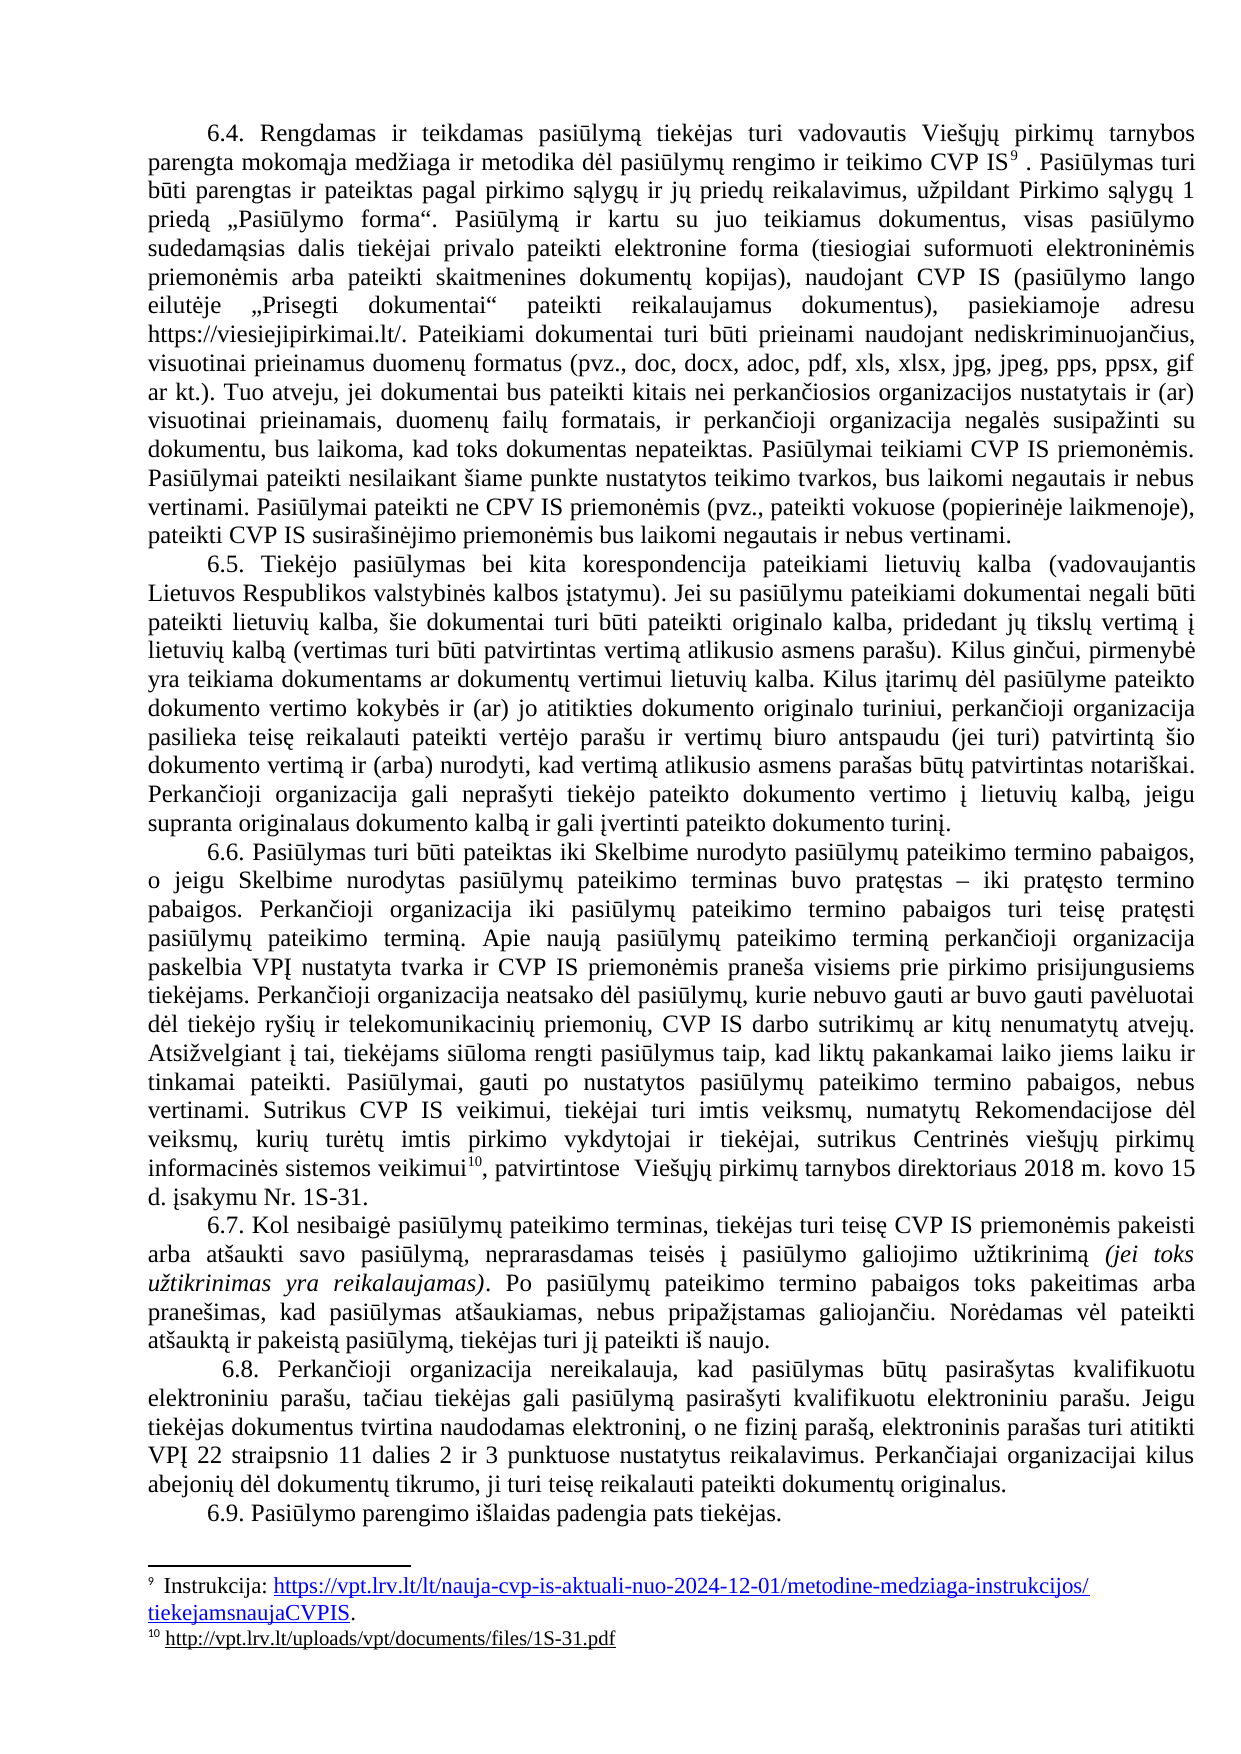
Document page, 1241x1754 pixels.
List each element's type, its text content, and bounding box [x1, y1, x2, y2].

text 6.9. Pasiūlymo parengimo išlaidas padengia pats tiekėjas. [148, 1498, 1196, 1527]
text 6.5. Tiekėjo pasiūlymas bei kita korespondencija pateikiami lietuvių kalba (vadovaujantis Lietuvos Respublikos valstybinės kalbos įstatymu). Jei su pasiūlymu pateikiami dokumentai negali būti pateikti lietuvių kalba, šie dokumentai turi būti pateikti originalo kalba, pridedant jų tikslų vertimą į lietuvių kalbą (vertimas turi būti patvirtintas vertimą atlikusio asmens parašu). Kilus ginčui, pirmenybė yra teikiama dokumentams ar dokumentų vertimui lietuvių kalba. Kilus įtarimų dėl pasiūlyme pateikto dokumento vertimo kokybės ir (ar) jo atitikties dokumento originalo turiniui, perkančioji organizacija pasilieka teisę reikalauti pateikti vertėjo parašu ir vertimų biuro antspaudu (jei turi) patvirtintą šio dokumento vertimą ir (arba) nurodyti, kad vertimą atlikusio asmens parašas būtų patvirtintas notariškai. Perkančioji organizacija gali neprašyti tiekėjo pateikto dokumento vertimo į lietuvių kalbą, jeigu supranta originalaus dokumento kalbą ir gali įvertinti pateikto dokumento turinį. [148, 549, 1196, 837]
list 6.7. Kol nesibaigė pasiūlymų pateikimo terminas, tiekėjas turi teisę CVP IS priemonėmis pakeisti arba atšaukti savo pasiūlymą, neprarasdamas teisės į pasiūlymo galiojimo užtikrinimą (jei toks užtikrinimas yra reikalaujamas). Po pasiūlymų pateikimo termino pabaigos toks pakeitimas arba pranešimas, kad pasiūlymas atšaukiamas, nebus pripažįstamas galiojančiu. Norėdamas vėl pateikti atšauktą ir pakeistą pasiūlymą, tiekėjas turi jį pateikti iš naujo. [148, 1211, 1196, 1354]
text 6.6. Pasiūlymas turi būti pateiktas iki Skelbime nurodyto pasiūlymų pateikimo termino pabaigos, o jeigu Skelbime nurodytas pasiūlymų pateikimo terminas buvo pratęstas – iki pratęsto termino pabaigos. Perkančioji organizacija iki pasiūlymų pateikimo termino pabaigos turi teisę pratęsti pasiūlymų pateikimo terminą. Apie naują pasiūlymų pateikimo terminą perkančioji organizacija paskelbia VPĮ nustatyta tvarka ir CVP IS priemonėmis praneša visiems prie pirkimo prisijungusiems tiekėjams. Perkančioji organizacija neatsako dėl pasiūlymų, kurie nebuvo gauti ar buvo gauti pavėluotai dėl tiekėjo ryšių ir telekomunikacinių priemonių, CVP IS darbo sutrikimų ar kitų nenumatytų atvejų. Atsižvelgiant į tai, tiekėjams siūloma rengti pasiūlymus taip, kad liktų pakankamai laiko jiems laiku ir tinkamai pateikti. Pasiūlymai, gauti po nustatytos pasiūlymų pateikimo termino pabaigos, nebus vertinami. Sutrikus CVP IS veikimui, tiekėjai turi imtis veiksmų, numatytų Rekomendacijose dėl veiksmų, kurių turėtų imtis pirkimo vykdytojai ir tiekėjai, sutrikus Centrinės viešųjų pirkimų informacinės sistemos veikimui, patvirtintose Viešųjų pirkimų tarnybos direktoriaus 2018 m. kovo 15 d. įsakymu Nr. 1S-31. [148, 837, 1196, 1124]
text 6.8. Perkančioji organizacija nereikalauja, kad pasiūlymas būtų pasirašytas kvalifikuotu elektroniniu parašu, tačiau tiekėjas gali pasiūlymą pasirašyti kvalifikuotu elektroniniu parašu. Jeigu tiekėjas dokumentus tvirtina naudodamas elektroninį, o ne fizinį parašą, elektroninis parašas turi atitikti VPĮ 22 straipsnio 11 dalies 2 ir 3 punktuose nustatytus reikalavimus. Perkančiajai organizacijai kilus abejonių dėl dokumentų tikrumo, ji turi teisę reikalauti pateikti dokumentų originalus. [148, 1354, 1196, 1498]
text 6.4. Rengdamas ir teikdamas pasiūlymą tiekėjas turi vadovautis Viešųjų pirkimų tarnybos parengta mokomąja medžiaga ir metodika dėl pasiūlymų rengimo ir teikimo CVP IS . Pasiūlymas turi būti parengtas ir pateiktas pagal pirkimo sąlygų ir jų priedų reikalavimus, užpildant Pirkimo sąlygų 1 priedą „Pasiūlymo forma“. Pasiūlymą ir kartu su juo teikiamus dokumentus, visas pasiūlymo sudedamąsias dalis tiekėjai privalo pateikti elektronine forma (tiesiogiai suformuoti elektroninėmis priemonėmis arba pateikti skaitmenines dokumentų kopijas), naudojant CVP IS (pasiūlymo lango eilutėje „Prisegti dokumentai“ pateikti reikalaujamus dokumentus), pasiekiamoje adresu https://viesiejipirkimai.lt/. Pateikiami dokumentai turi būti prieinami naudojant nediskriminuojančius, visuotinai prieinamus duomenų formatus (pvz., doc, docx, adoc, pdf, xls, xlsx, jpg, jpeg, pps, ppsx, gif ar kt.). Tuo atveju, jei dokumentai bus pateikti kitais nei perkančiosios organizacijos nustatytais ir (ar) visuotinai prieinamais, duomenų failų formatais, ir perkančioji organizacija negalės susipažinti su dokumentu, bus laikoma, kad toks dokumentas nepateiktas. Pasiūlymai teikiami CVP IS priemonėmis. Pasiūlymai pateikti nesilaikant šiame punkte nustatytos teikimo tvarkos, bus laikomi negautais ir nebus vertinami. Pasiūlymai pateikti ne CPV IS priemonėmis (pvz., pateikti vokuose (popierinėje laikmenoje), pateikti CVP IS susirašinėjimo priemonėmis bus laikomi negautais ir nebus vertinami. [148, 118, 1196, 549]
